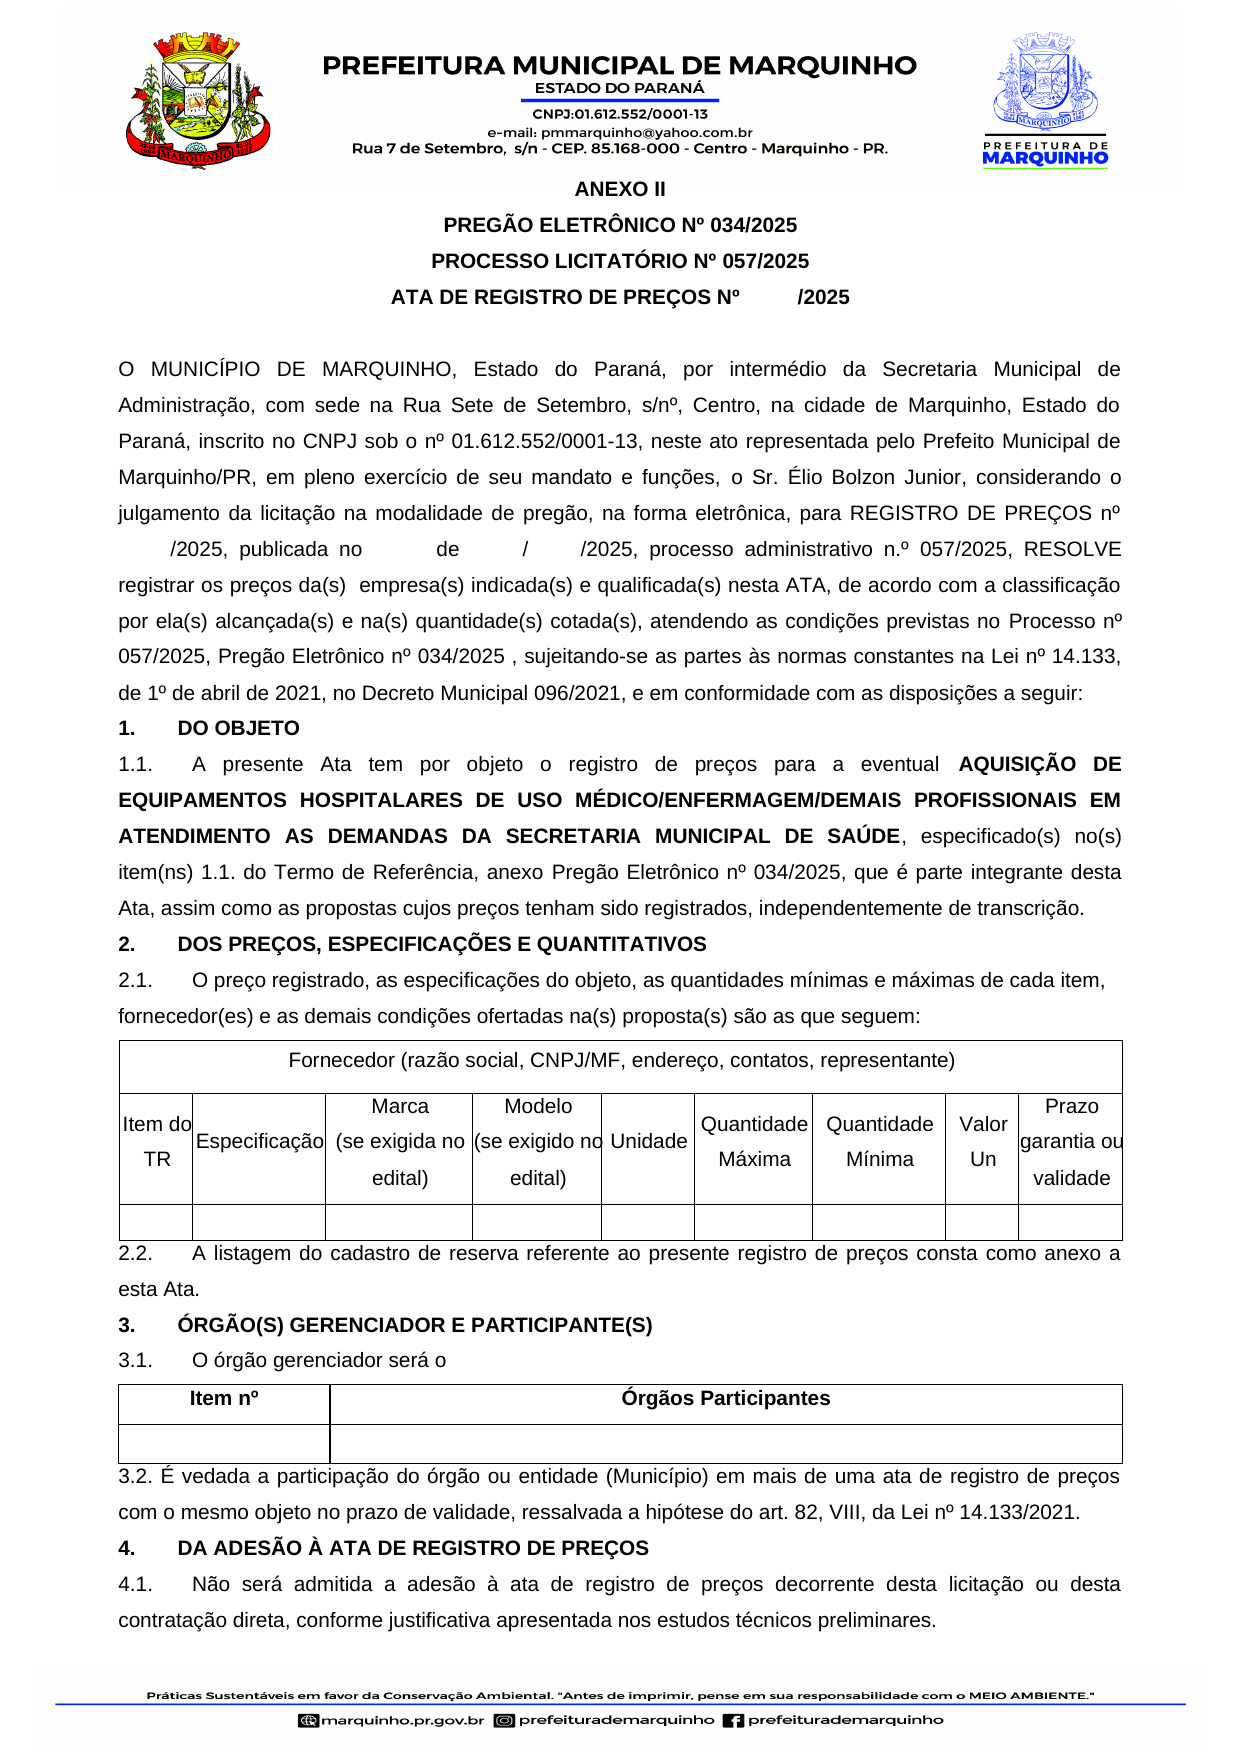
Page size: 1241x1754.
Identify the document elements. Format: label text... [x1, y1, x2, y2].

table_cell [331, 1425, 1122, 1463]
table_cell [946, 1205, 1018, 1240]
text PREGÃO ELETRÔNICO Nº 034/2025 [118, 213, 1122, 237]
picture [59, 6, 1180, 192]
table_cell Modelo (se exigido no edital) [473, 1094, 601, 1203]
table_cell [326, 1205, 472, 1240]
list DA ADESÃO À ATA DE REGISTRO DE PREÇOS [118, 1536, 1122, 1560]
text 3.2. É vedada a participação do órgão ou entidade (Município) em mais de uma ata de registro de preços com o mesmo objeto no prazo de validade, ressalvada a hipótese do art. 82, VIII, da Lei nº 14.133/2021. [118, 1464, 1122, 1524]
table_header Órgãos Participantes [331, 1385, 1122, 1423]
text Não será admitida a adesão à ata de registro de preços decorrente desta licitação ou desta contratação direta, conforme justificativa apresentada nos estudos técnicos preliminares. [118, 1572, 1122, 1632]
text ATA DE REGISTRO DE PREÇOS Nº /2025 [118, 285, 1122, 309]
text ANEXO II [118, 177, 1122, 201]
table_cell Valor Un [946, 1094, 1018, 1203]
table_header Item nº [119, 1385, 329, 1423]
table_cell Marca (se exigida no edital) [326, 1094, 472, 1203]
table_cell [695, 1205, 812, 1240]
table_cell [120, 1205, 192, 1240]
list A listagem do cadastro de reserva referente ao presente registro de preços consta como anexo a esta Ata. [118, 1241, 1122, 1300]
text O preço registrado, as especificações do objeto, as quantidades mínimas e máximas de cada item, fornecedor(es) e as demais condições ofertadas na(s) proposta(s) são as que seguem: [118, 968, 1122, 1028]
table_cell Quantidade Mínima [813, 1094, 945, 1203]
table_cell [1019, 1205, 1122, 1240]
table_cell Item do TR [120, 1094, 192, 1203]
list ÓRGÃO(S) GERENCIADOR E PARTICIPANTE(S) [118, 1312, 1122, 1336]
table_cell Especificação [193, 1094, 325, 1203]
text PROCESSO LICITATÓRIO Nº 057/2025 [118, 249, 1122, 273]
list A presente Ata tem por objeto o registro de preços para a eventual AQUISIÇÃO DE EQUIPAMENTOS HOSPITALARES DE USO MÉDICO/ENFERMAGEM/DEMAIS PROFISSIONAIS EM ATENDIMENTO AS DEMANDAS DA SECRETARIA MUNICIPAL DE SAÚDE, especificado(s) no(s) item(ns) 1.1. do Termo de Referência, anexo Pregão Eletrônico nº 034/2025, que é parte integrante desta Ata, assim como as propostas cujos preços tenham sido registrados, independentemente de transcrição. [118, 752, 1122, 920]
text O MUNICÍPIO DE MARQUINHO, Estado do Paraná, por intermédio da Secretaria Municipal de Administração, com sede na Rua Sete de Setembro, s/nº, Centro, na cidade de Marquinho, Estado do Paraná, inscrito no CNPJ sob o nº 01.612.552/0001-13, neste ato representada pelo Prefeito Municipal de Marquinho/PR, em pleno exercício de seu mandato e funções, o Sr. Élio Bolzon Junior, considerando o julgamento da licitação na modalidade de pregão, na forma eletrônica, para REGISTRO DE PREÇOS nº /2025, publicada no de / /2025, processo administrativo n.º 057/2025, RESOLVE registrar os preços da(s) empresa(s) indicada(s) e qualificada(s) nesta ATA, de acordo com a classificação por ela(s) alcançada(s) e na(s) quantidade(s) cotada(s), atendendo as condições previstas no Processo nº 057/2025, Pregão Eletrônico nº 034/2025 , sujeitando-se as partes às normas constantes na Lei nº 14.133, de 1º de abril de 2021, no Decreto Municipal 096/2021, e em conformidade com as disposições a seguir: [118, 357, 1122, 704]
list DOS PREÇOS, ESPECIFICAÇÕES E QUANTITATIVOS [118, 932, 1122, 956]
text O órgão gerenciador será o [118, 1348, 1122, 1372]
table_cell Unidade [602, 1094, 694, 1203]
table_cell [813, 1205, 945, 1240]
table_cell Quantidade Máxima [695, 1094, 812, 1203]
list DO OBJETO [118, 716, 1122, 740]
table_cell Prazo garantia ou validade [1019, 1094, 1122, 1203]
table_cell [473, 1205, 601, 1240]
picture [31, 1667, 1210, 1750]
table_cell [193, 1205, 325, 1240]
table_header Fornecedor (razão social, CNPJ/MF, endereço, contatos, representante) [120, 1041, 1122, 1093]
table_cell [119, 1425, 329, 1463]
table_cell [602, 1205, 694, 1240]
